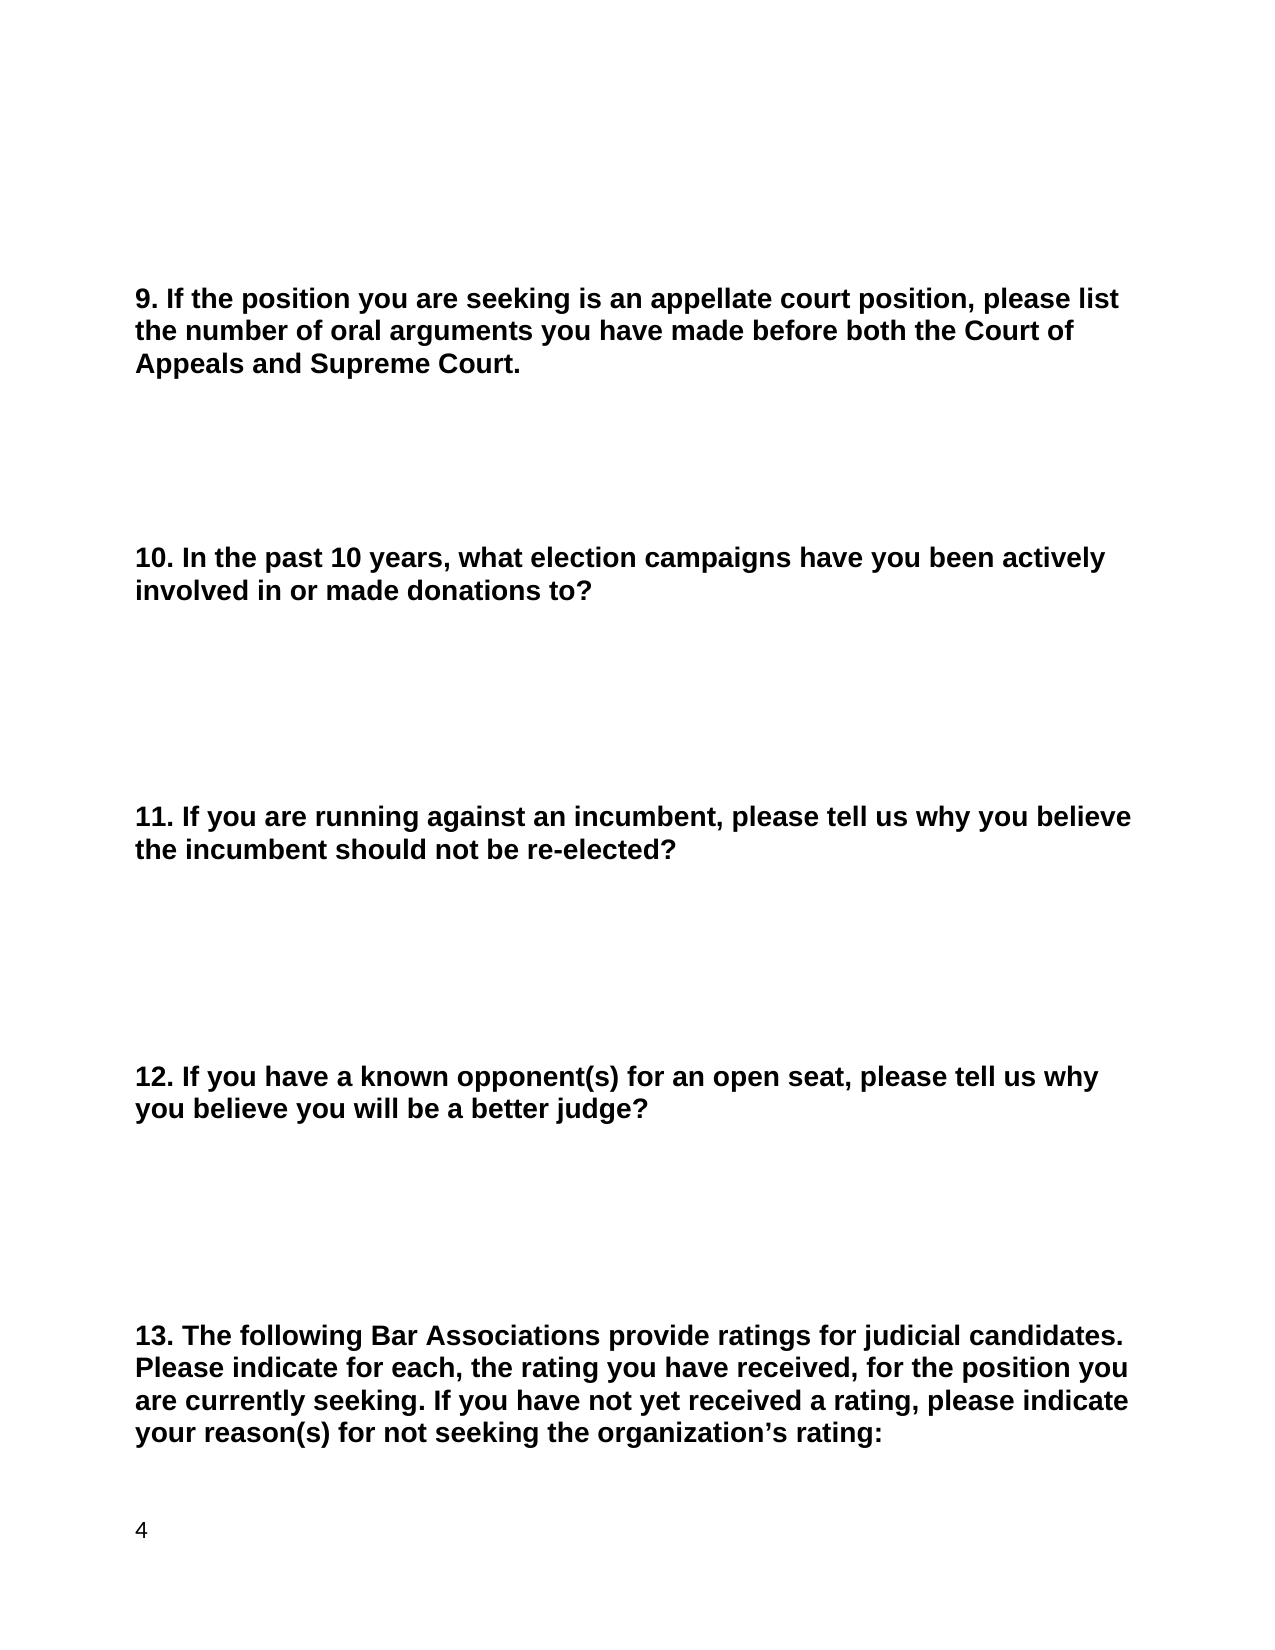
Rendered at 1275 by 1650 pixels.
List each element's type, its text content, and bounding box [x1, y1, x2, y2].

text 10. In the past 10 years, what election campaigns have you been actively involved in or made donations to? [135, 541, 1140, 606]
text 11. If you are running against an incumbent, please tell us why you believe the incumbent should not be re-elected? [135, 800, 1140, 865]
text 9. If the position you are seeking is an appellate court position, please list the number of oral arguments you have made before both the Court of Appeals and Supreme Court. [135, 282, 1140, 379]
text 12. If you have a known opponent(s) for an open seat, please tell us why you believe you will be a better judge? [135, 1059, 1140, 1124]
text 13. The following Bar Associations provide ratings for judicial candidates. Please indicate for each, the rating you have received, for the position you are currently seeking. If you have not yet received a rating, please indicate your reason(s) for not seeking the organization’s rating: [135, 1319, 1140, 1448]
